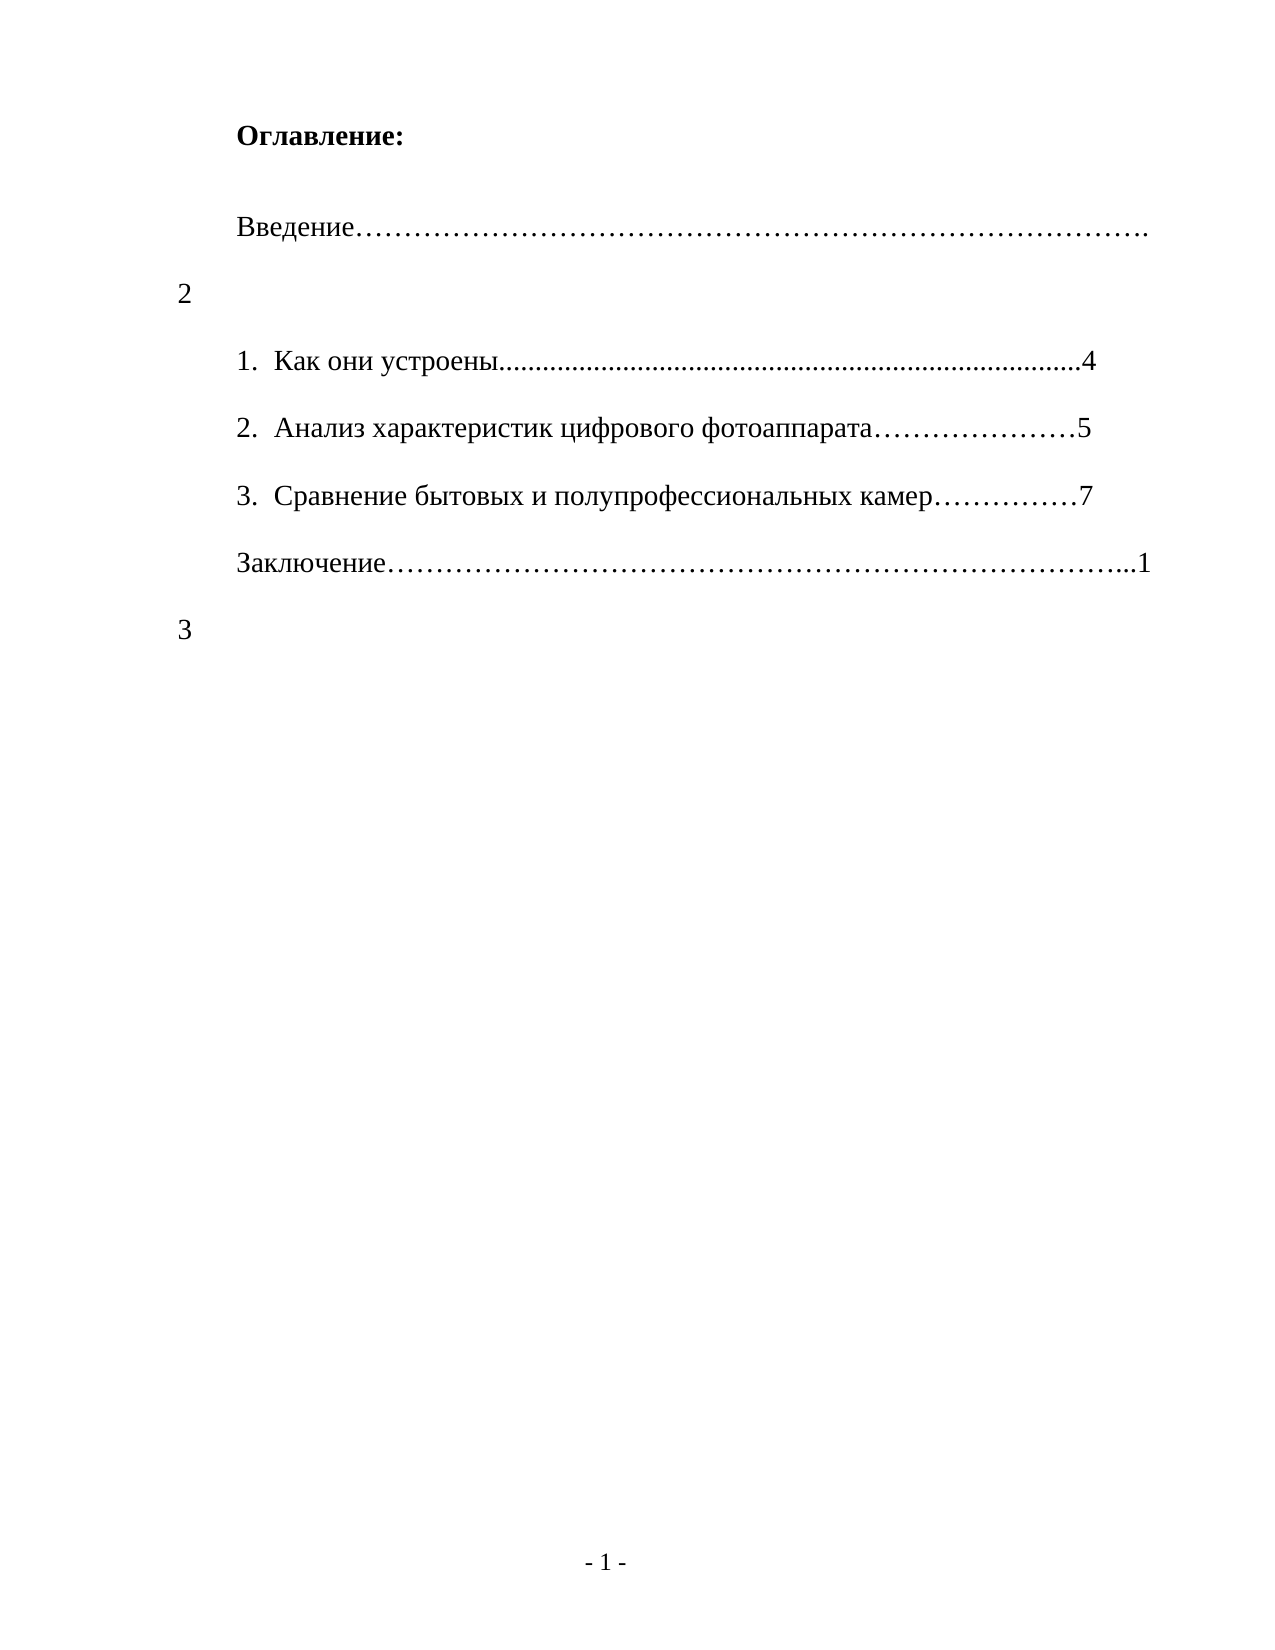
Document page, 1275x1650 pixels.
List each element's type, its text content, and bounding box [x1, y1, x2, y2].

list Как они устроены................................................................................4 [236, 343, 1152, 377]
list Анализ характеристик цифрового фотоаппарата…………………5 [236, 411, 1152, 444]
text Оглавление: [177, 118, 1152, 152]
text Заключение…………………………………………………………………...13 [177, 545, 1152, 645]
text Введение……………………………………………………………………….2 [177, 209, 1152, 310]
list Сравнение бытовых и полупрофессиональных камер……………7 [236, 478, 1152, 511]
